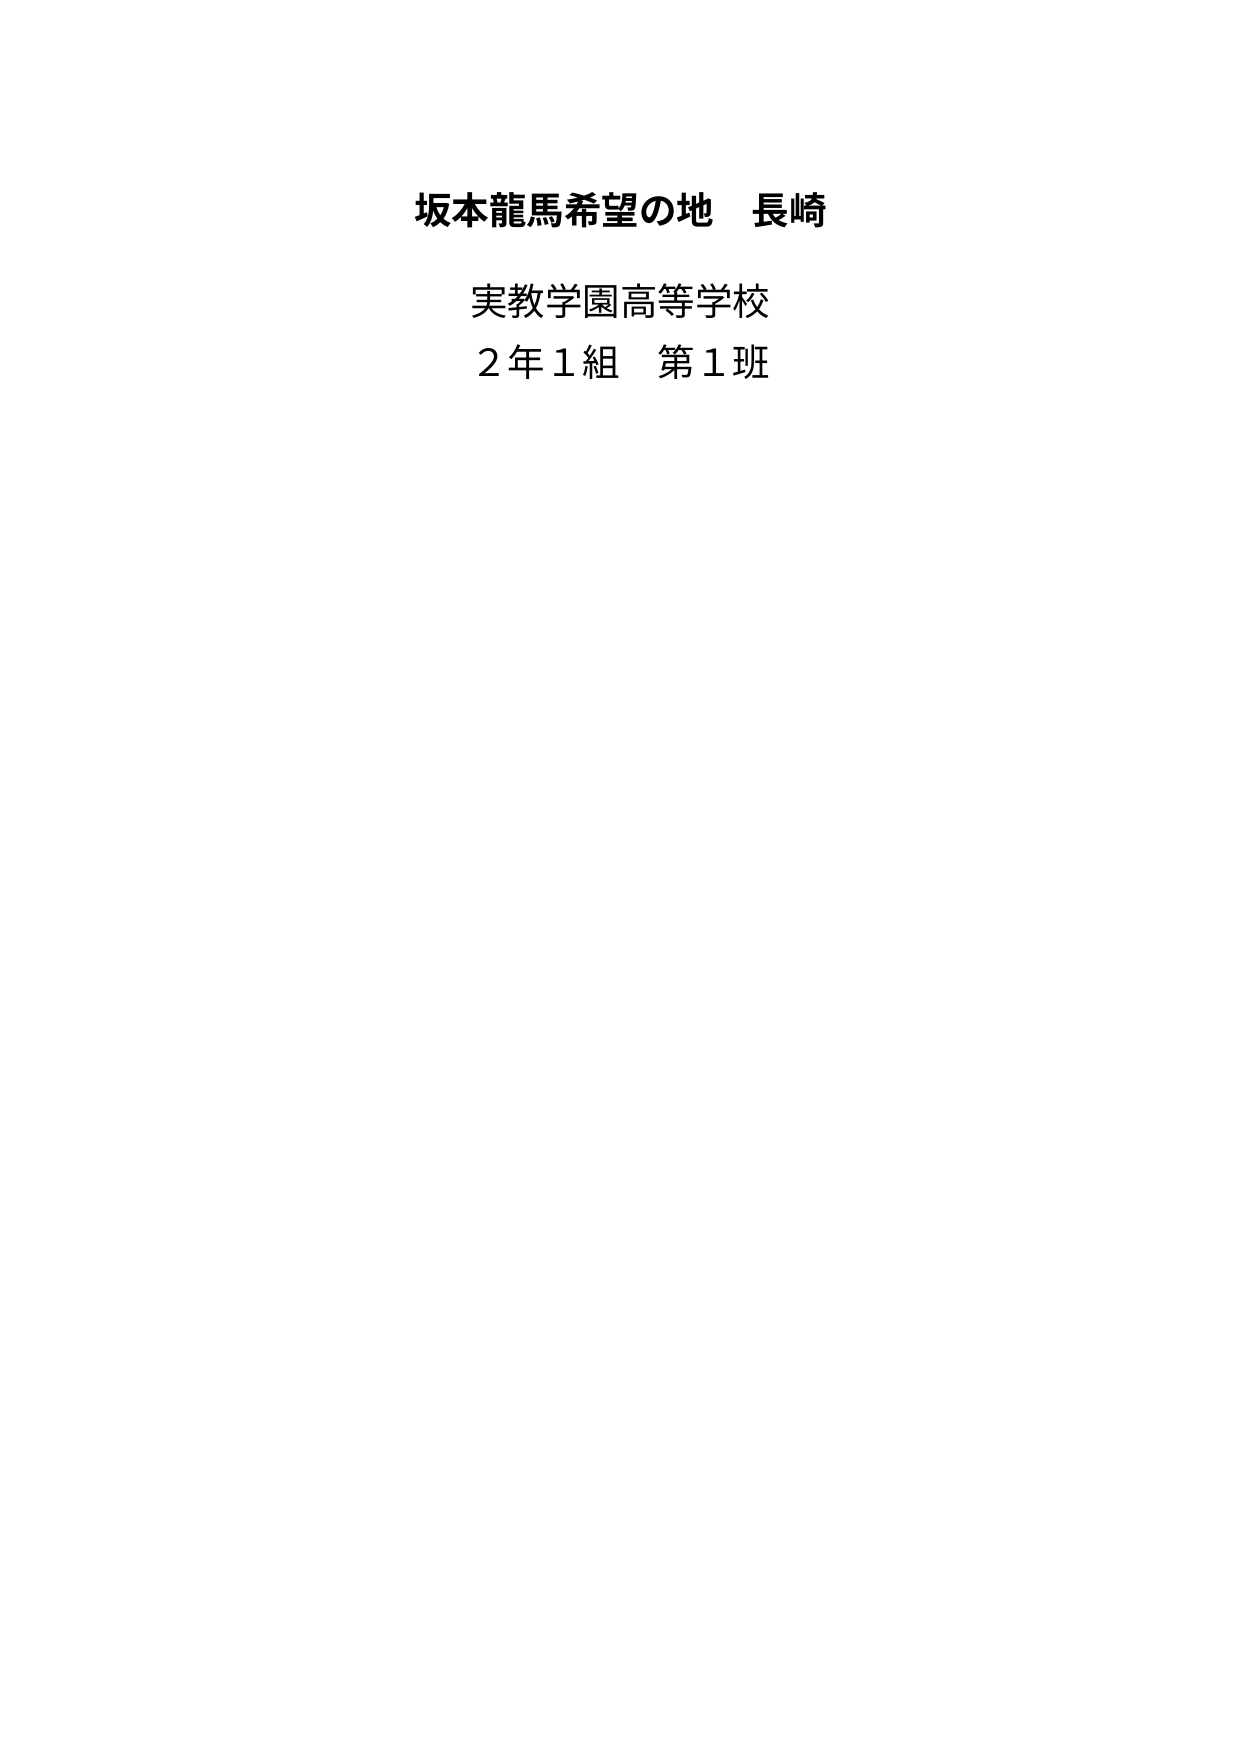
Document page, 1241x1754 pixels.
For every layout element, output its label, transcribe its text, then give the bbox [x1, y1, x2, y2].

text 坂本龍馬希望の地 長崎 [177, 177, 1063, 238]
text 実教学園高等学校 [177, 269, 1063, 329]
text ２年１組 第１班 [177, 329, 1063, 390]
